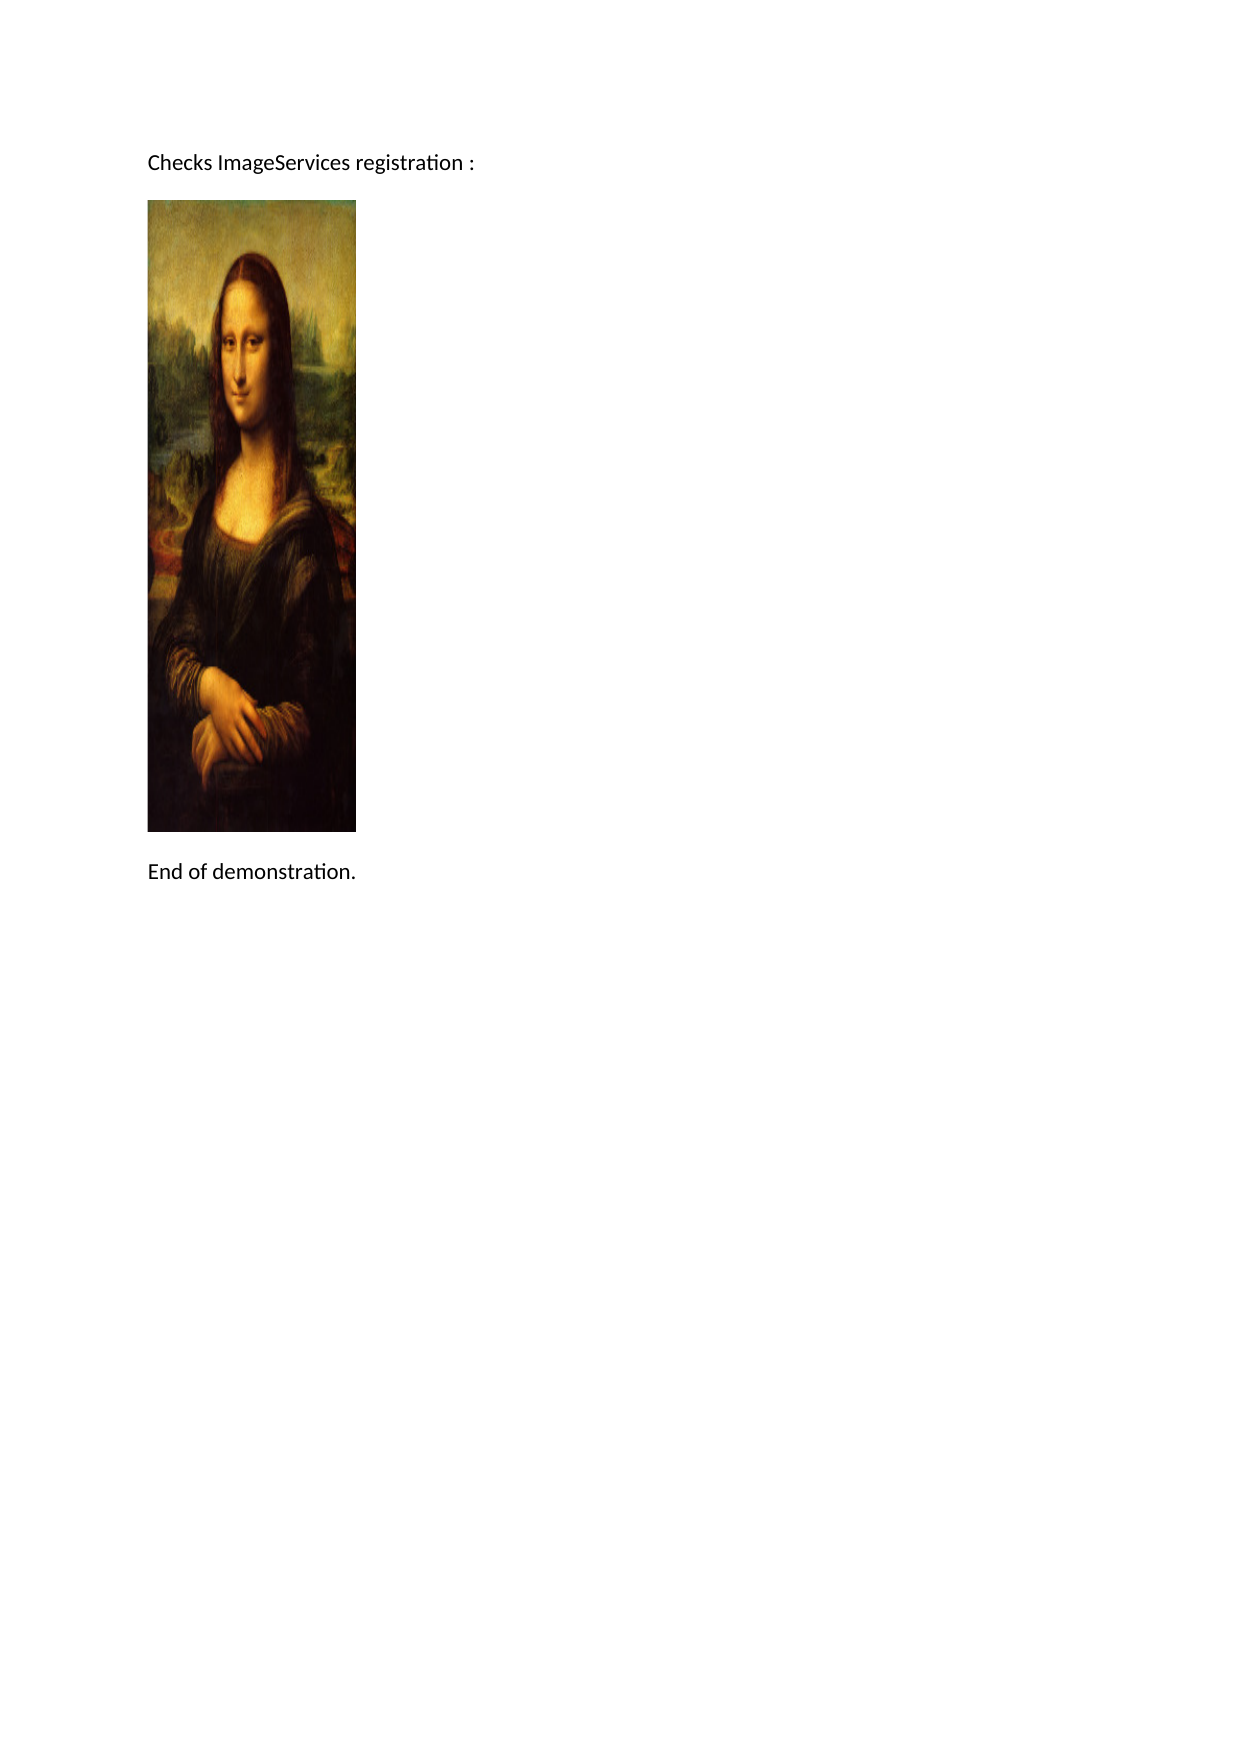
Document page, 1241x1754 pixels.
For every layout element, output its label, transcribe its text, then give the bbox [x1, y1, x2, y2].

text End of demonstration. [148, 857, 1093, 885]
picture [147, 200, 356, 832]
text Checks ImageServices registration : [148, 148, 1093, 176]
